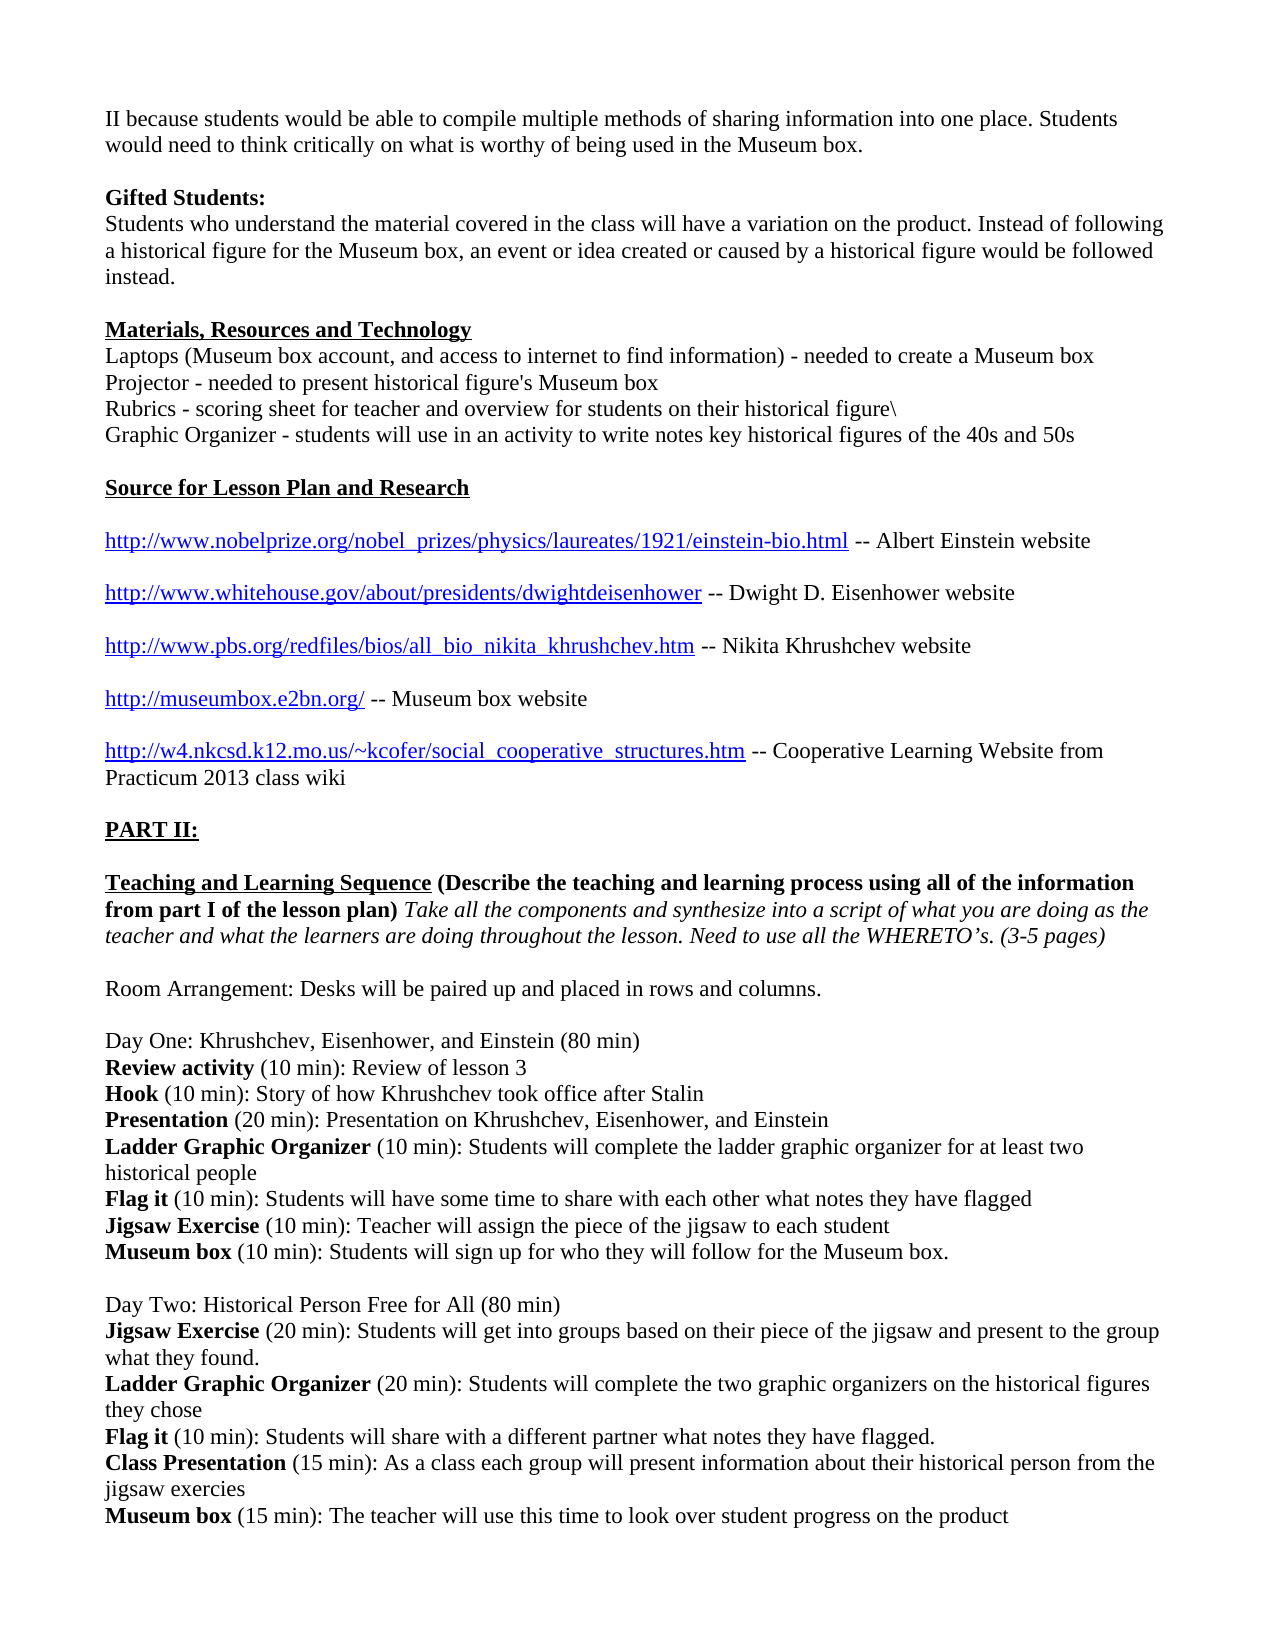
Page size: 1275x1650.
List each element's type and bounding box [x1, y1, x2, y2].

text [105, 105, 1170, 1528]
